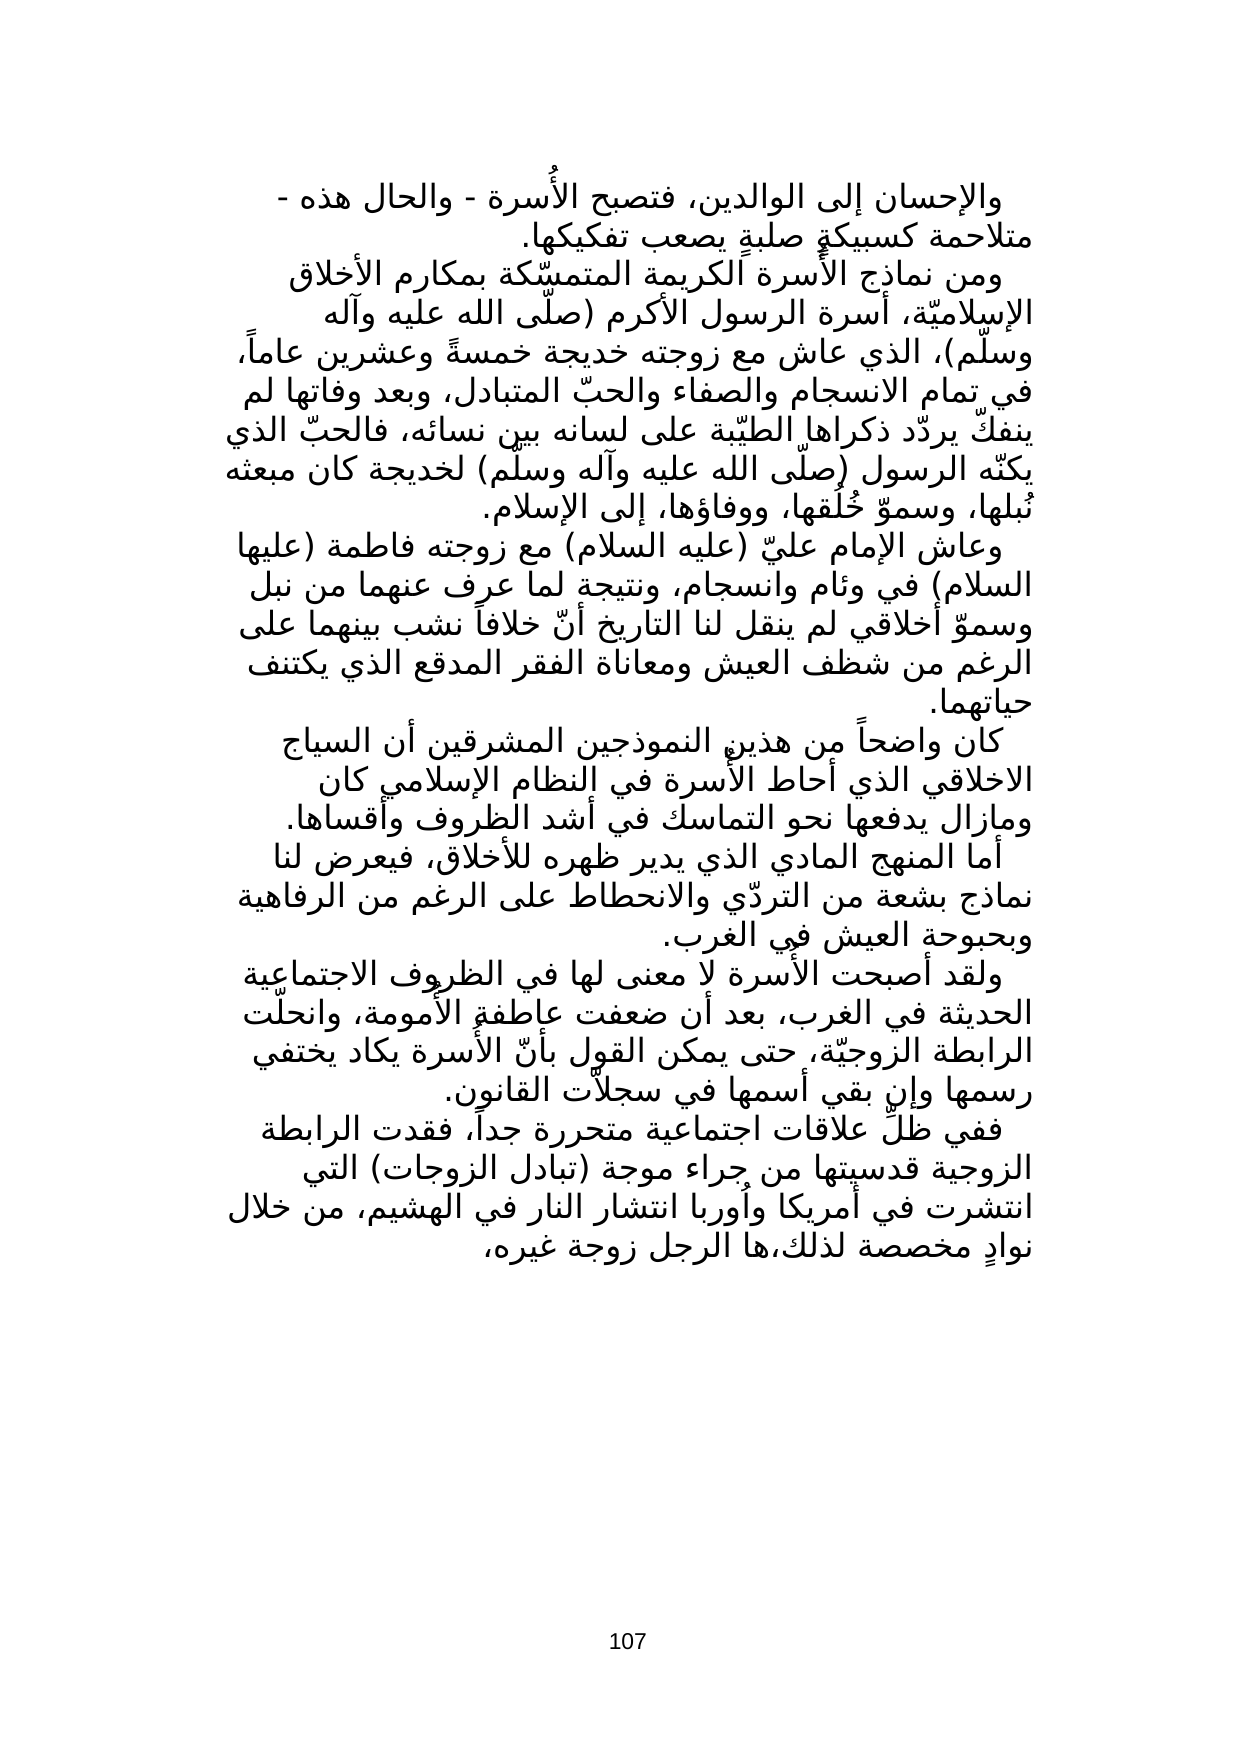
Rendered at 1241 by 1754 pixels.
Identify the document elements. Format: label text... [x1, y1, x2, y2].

text كان واضحاً من هذين النموذجين المشرقين أن السياج الاخلاقي الذي أحاط الأُسرة في النظام الإسلامي كان ومازال يدفعها نحو التماسك في أشد الظروف وأقساها. [222, 721, 1033, 838]
text ففي ظلِّ علاقات اجتماعية متحررة جداً، فقدت الرابطة الزوجية قدسيتها من جراء موجة (تبادل الزوجات) التي انتشرت في أمريكا واُوربا انتشار النار في الهشيم، من خلال نوادٍ مخصصة لذلك،ها الرجل زوجة غيره، [222, 1110, 1033, 1265]
text وعاش الإمام عليّ (عليه السلام) مع زوجته فاطمة (عليها السلام) في وئام وانسجام، ونتيجة لما عرف عنهما من نبل وسموّ أخلاقي لم ينقل لنا التاريخ أنّ خلافاً نشب بينهما على الرغم من شظف العيش ومعاناة الفقر المدقع الذي يكتنف حياتهما. [222, 527, 1033, 721]
text أما المنهج المادي الذي يدير ظهره للأخلاق، فيعرض لنا نماذج بشعة من التردّي والانحطاط على الرغم من الرفاهية وبحبوحة العيش في الغرب. [222, 838, 1033, 954]
text ولقد أصبحت الأُسرة لا معنى لها في الظروف الاجتماعية الحديثة في الغرب، بعد أن ضعفت عاطفة الأُمومة، وانحلّت الرابطة الزوجيّة، حتى يمكن القول بأنّ الأُسرة يكاد يختفي رسمها وإن بقي أسمها في سجلاّت القانون. [222, 954, 1033, 1110]
text ومن نماذج الأُسرة الكريمة المتمسّكة بمكارم الأخلاق الإسلاميّة، أسرة الرسول الأكرم (صلّى الله عليه وآله وسلّم)، الذي عاش مع زوجته خديجة خمسةً وعشرين عاماً، في تمام الانسجام والصفاء والحبّ المتبادل، وبعد وفاتها لم ينفكّ يردّد ذكراها الطيّبة على لسانه بين نسائه، فالحبّ الذي يكنّه الرسول (صلّى الله عليه وآله وسلّم) لخديجة كان مبعثه نُبلها، وسموّ خُلُقها، ووفاؤها، إلى الإسلام. [222, 255, 1033, 527]
text والإحسان إلى الوالدين، فتصبح الأُسرة - والحال هذه - متلاحمة كسبيكةٍ صلبةٍ يصعب تفكيكها. [222, 177, 1033, 255]
